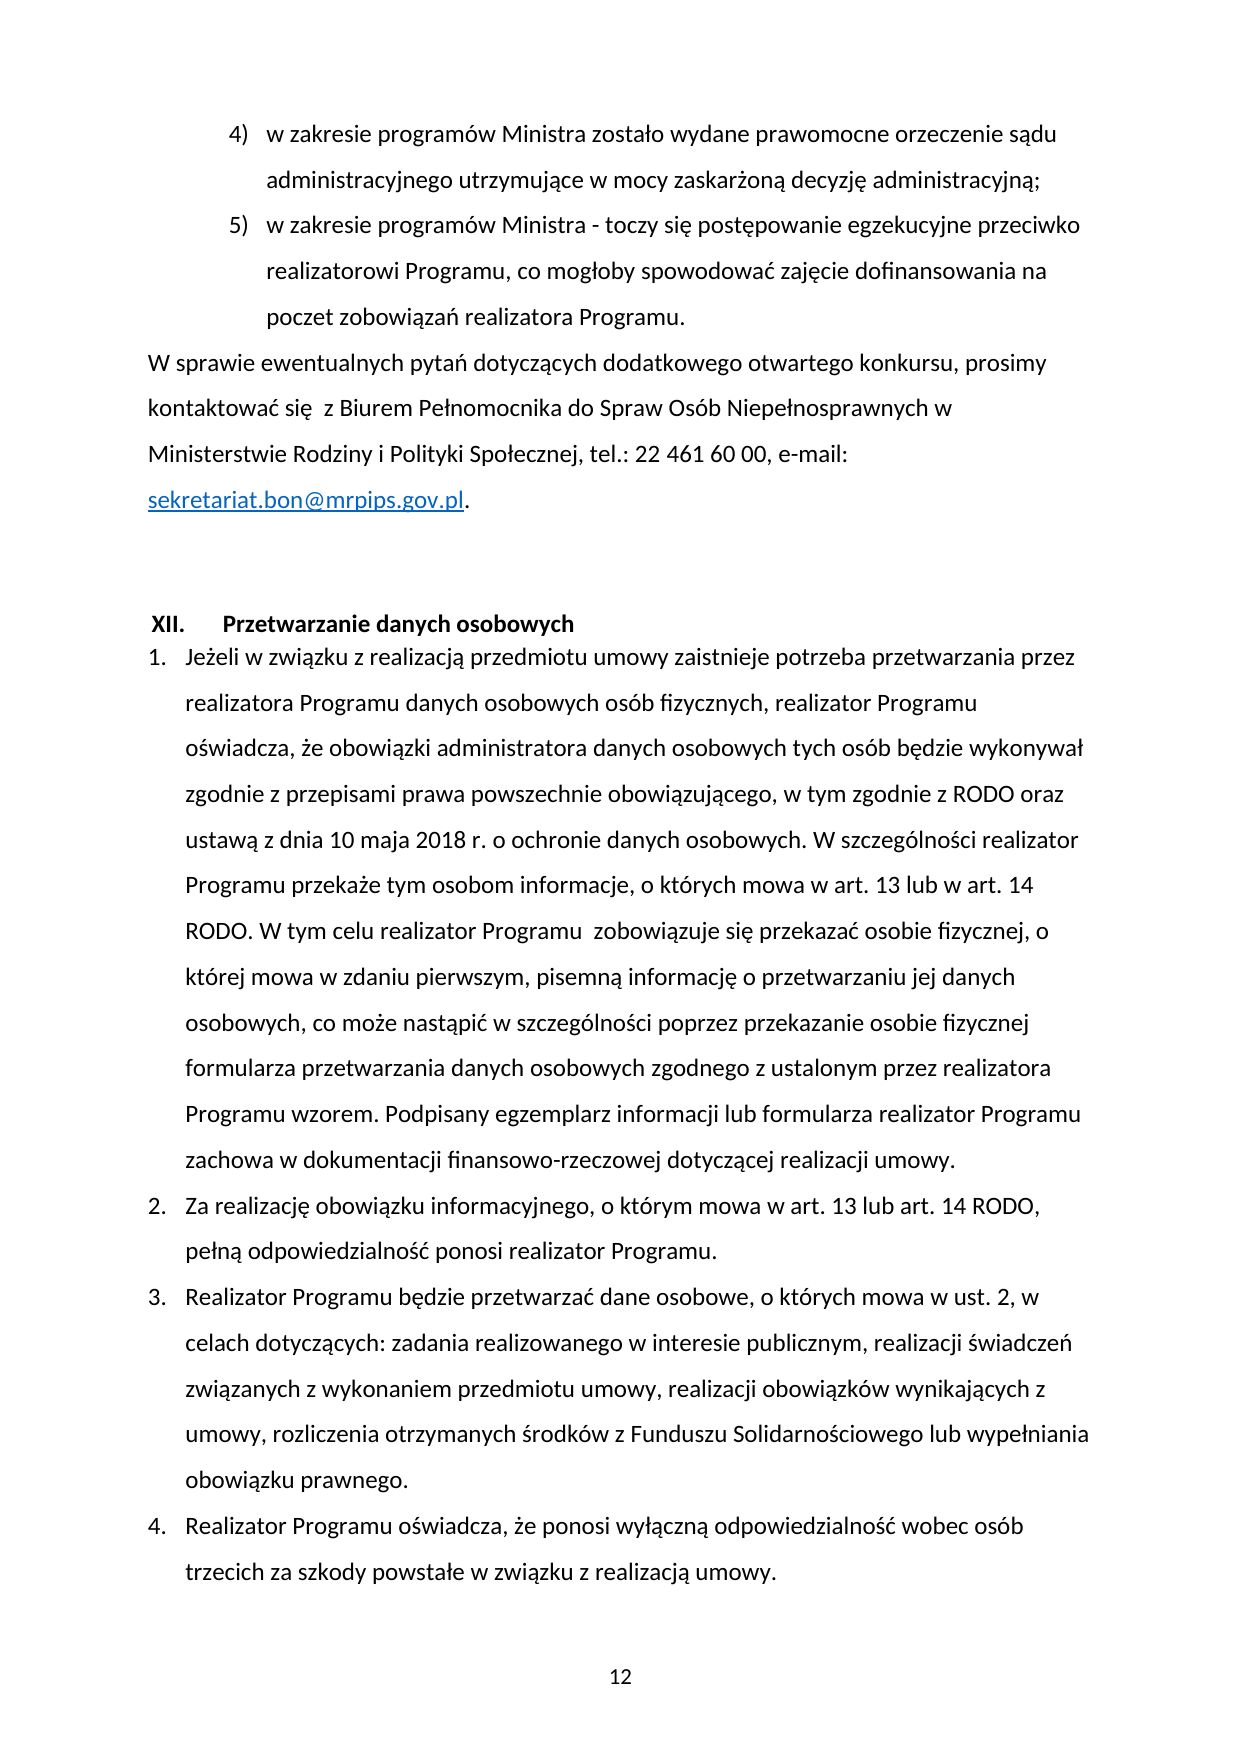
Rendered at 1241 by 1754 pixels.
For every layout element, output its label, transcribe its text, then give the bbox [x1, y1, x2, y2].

list Realizator Programu oświadcza, że ponosi wyłączną odpowiedzialność wobec osób trzecich za szkody powstałe w związku z realizacją umowy. [148, 1510, 1092, 1586]
list w zakresie programów Ministra - toczy się postępowanie egzekucyjne przeciwko realizatorowi Programu, co mogłoby spowodować zajęcie dofinansowania na poczet zobowiązań realizatora Programu. [228, 209, 1092, 332]
list Za realizację obowiązku informacyjnego, o którym mowa w art. 13 lub art. 14 RODO, pełną odpowiedzialność ponosi realizator Programu. [148, 1190, 1092, 1266]
list Realizator Programu będzie przetwarzać dane osobowe, o których mowa w ust. 2, w celach dotyczących: zadania realizowanego w interesie publicznym, realizacji świadczeń związanych z wykonaniem przedmiotu umowy, realizacji obowiązków wynikających z umowy, rozliczenia otrzymanych środków z Funduszu Solidarnościowego lub wypełniania obowiązku prawnego. [148, 1281, 1092, 1495]
list Jeżeli w związku z realizacją przedmiotu umowy zaistnieje potrzeba przetwarzania przez realizatora Programu danych osobowych osób fizycznych, realizator Programu oświadcza, że obowiązki administratora danych osobowych tych osób będzie wykonywał zgodnie z przepisami prawa powszechnie obowiązującego, w tym zgodnie z RODO oraz ustawą z dnia 10 maja 2018 r. o ochronie danych osobowych. W szczególności realizator Programu przekaże tym osobom informacje, o których mowa w art. 13 lub w art. 14 RODO. W tym celu realizator Programu zobowiązuje się przekazać osobie fizycznej, o której mowa w zdaniu pierwszym, pisemną informację o przetwarzaniu jej danych osobowych, co może nastąpić w szczególności poprzez przekazanie osobie fizycznej formularza przetwarzania danych osobowych zgodnego z ustalonym przez realizatora Programu wzorem. Podpisany egzemplarz informacji lub formularza realizator Programu zachowa w dokumentacji finansowo-rzeczowej dotyczącej realizacji umowy. [148, 641, 1092, 1174]
subtitle Przetwarzanie danych osobowych [185, 608, 1092, 639]
list w zakresie programów Ministra zostało wydane prawomocne orzeczenie sądu administracyjnego utrzymujące w mocy zaskarżoną decyzję administracyjną; [228, 118, 1092, 194]
text W sprawie ewentualnych pytań dotyczących dodatkowego otwartego konkursu, prosimy kontaktować się z Biurem Pełnomocnika do Spraw Osób Niepełnosprawnych w Ministerstwie Rodziny i Polityki Społecznej, tel.: 22 461 60 00, e-mail: sekretariat.bon@mrpips.gov.pl. [148, 347, 1092, 514]
